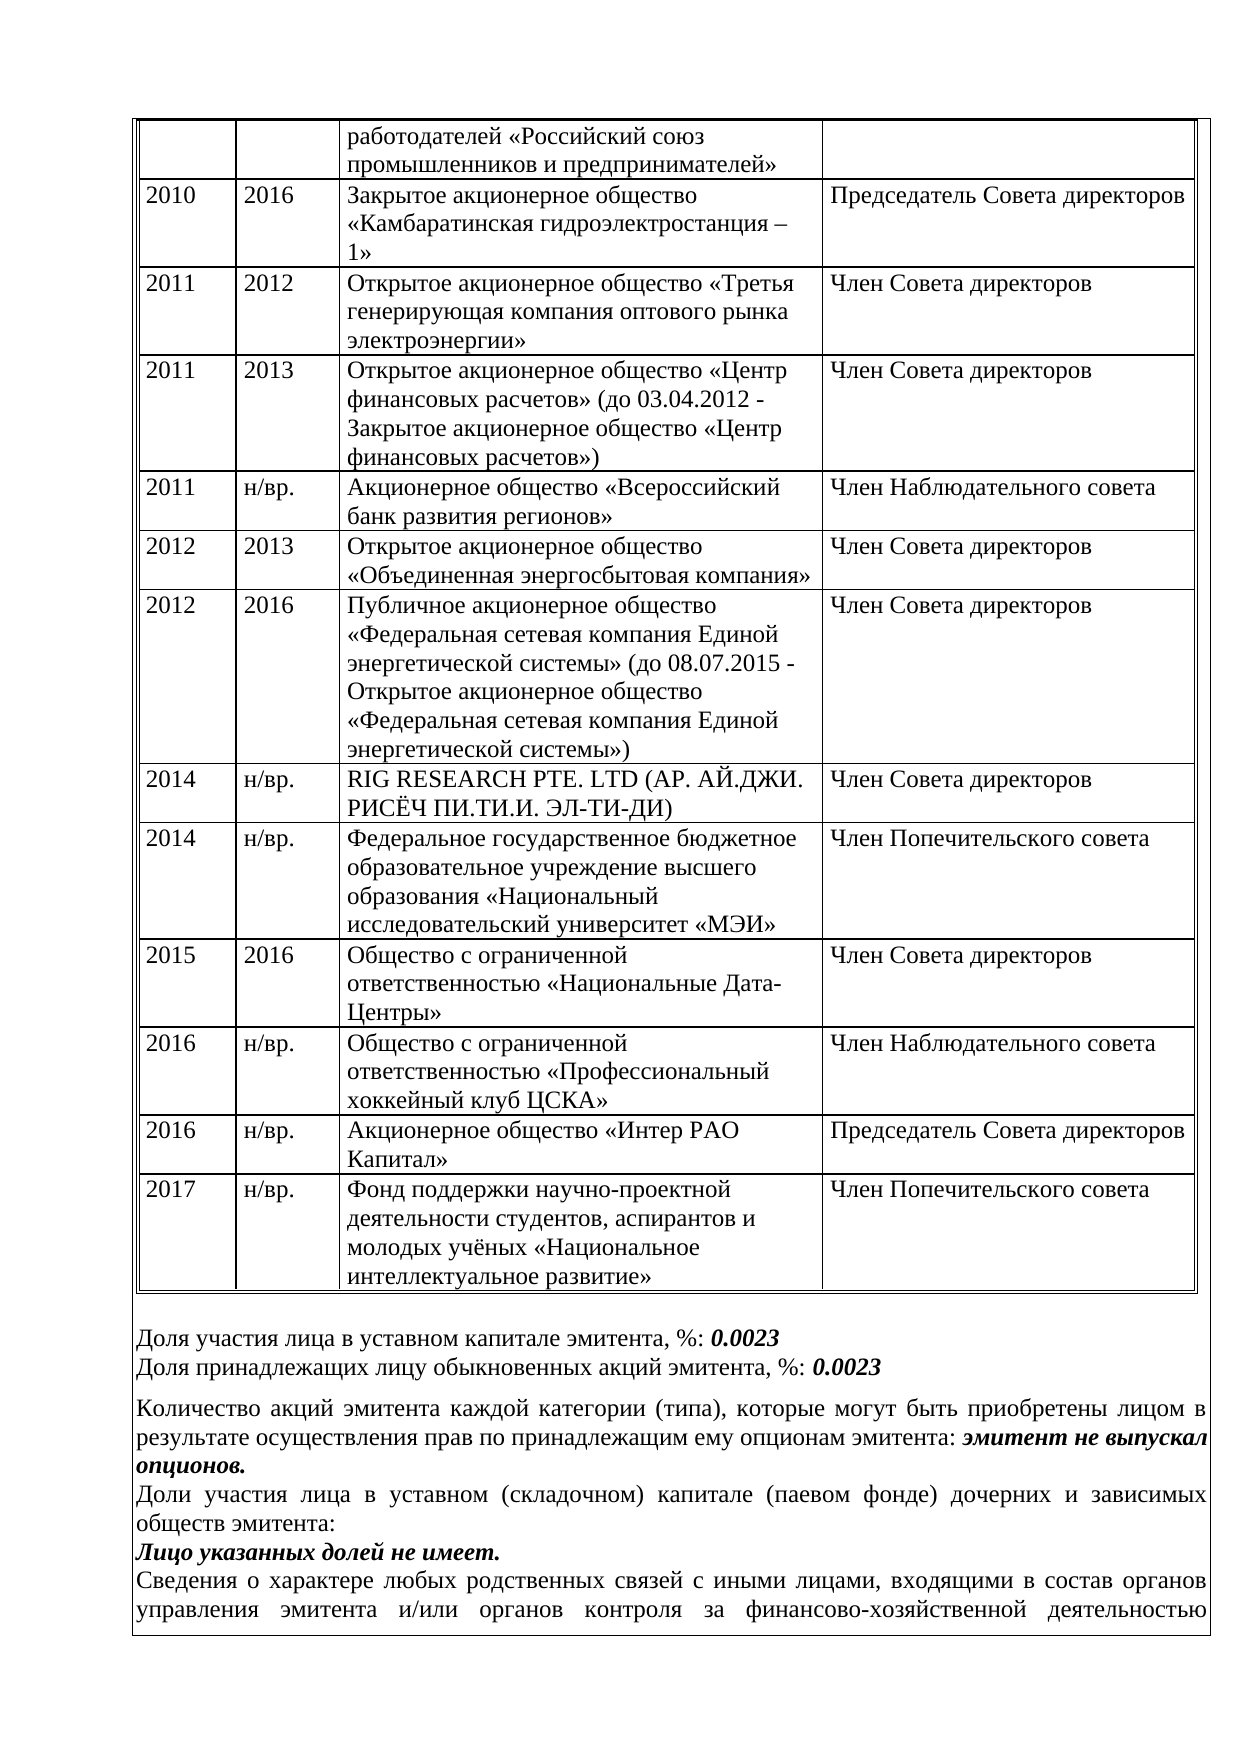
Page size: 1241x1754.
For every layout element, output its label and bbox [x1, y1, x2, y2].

table_cell [133, 119, 1210, 1635]
